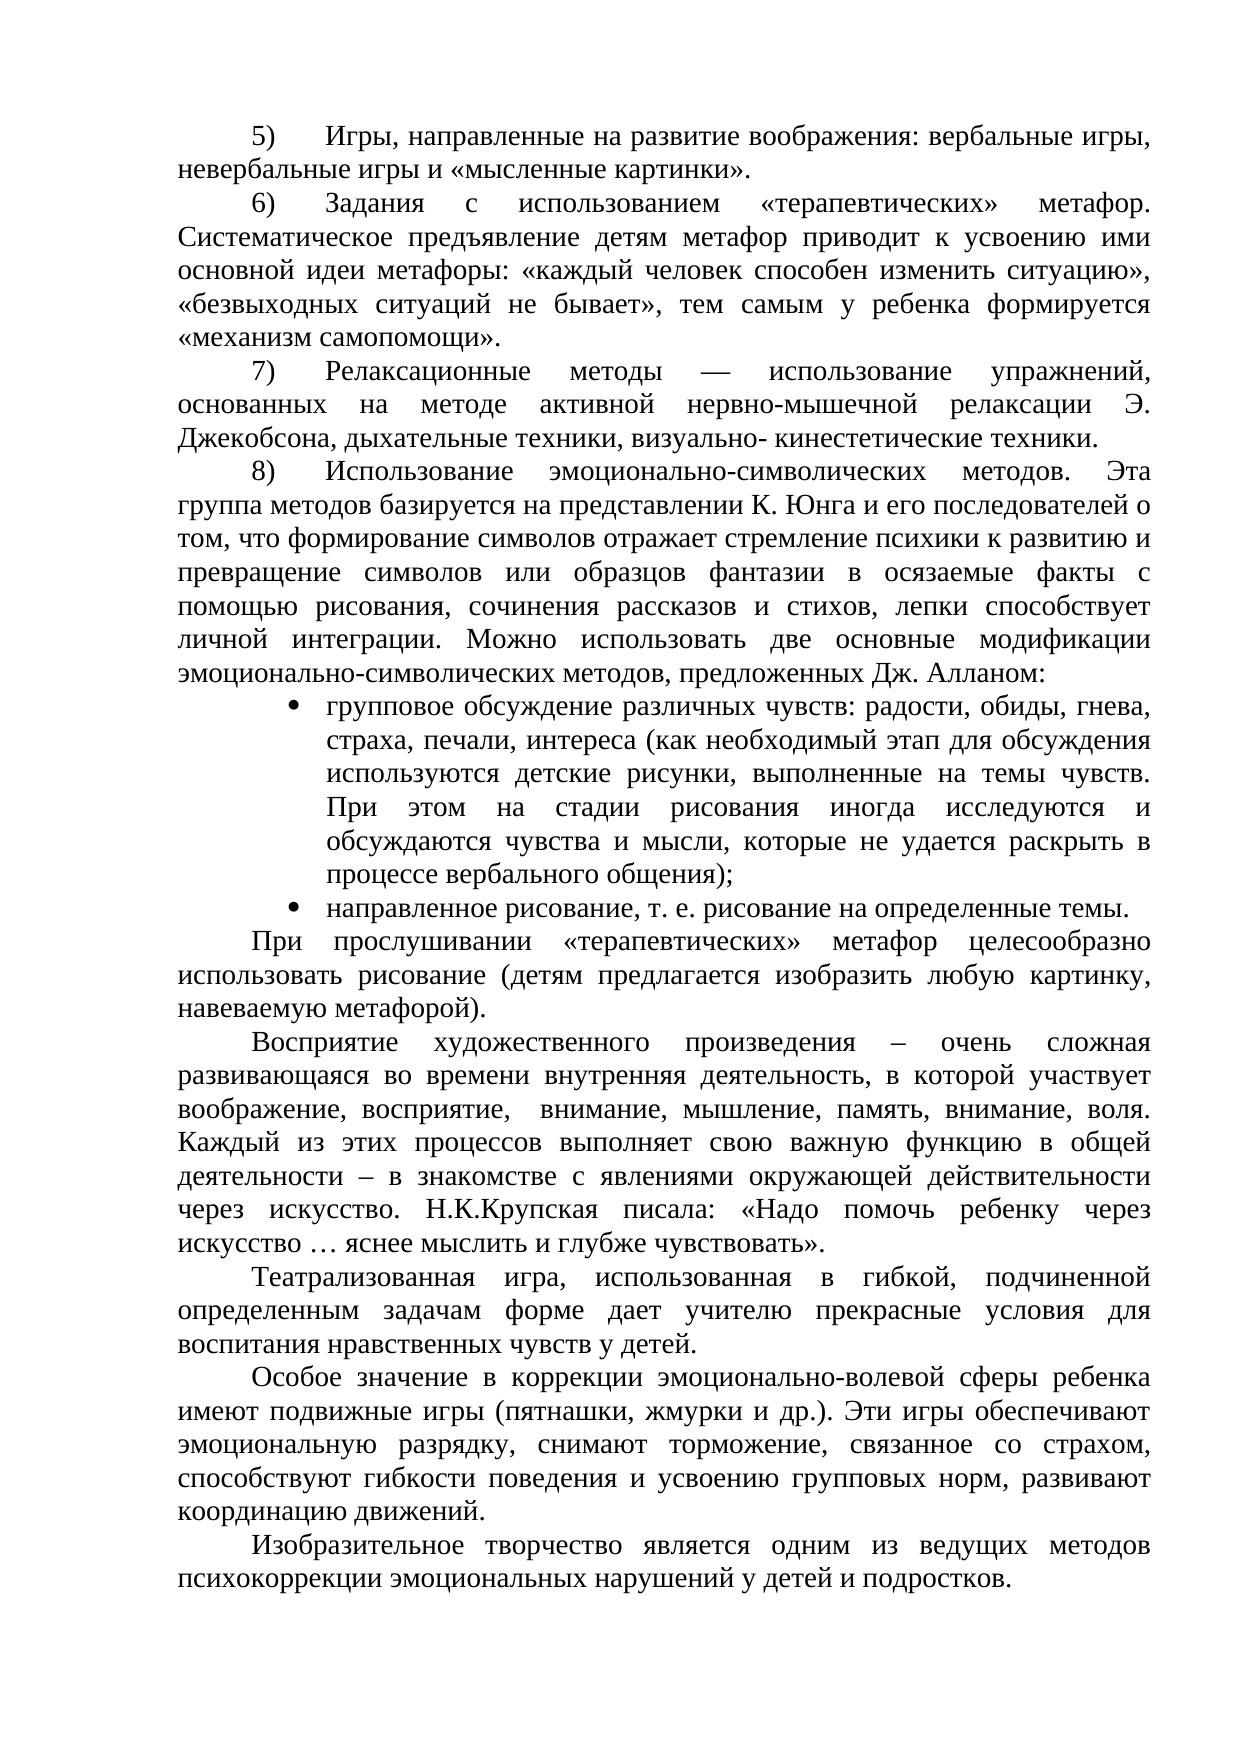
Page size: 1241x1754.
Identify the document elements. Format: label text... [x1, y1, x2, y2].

list направленное рисование, т. е. рисование на определенные темы. [288, 890, 1152, 923]
text 6) Задания с использованием «терапевтических» метафор. Систематическое предъявление детям метафор приводит к усвоению ими основной идеи метафоры: «каждый человек способен изменить ситуацию», «безвыходных ситуаций не бывает», тем самым у ребенка формируется «механизм самопомощи». [177, 185, 1152, 353]
text 5) Игры, направленные на развитие воображения: вербальные игры, невербальные игры и «мысленные картинки». [177, 118, 1152, 185]
text Особое значение в коррекции эмоционально-волевой сферы ребенка имеют подвижные игры (пятнашки, жмурки и др.). Эти игры обеспечивают эмоциональную разрядку, снимают торможение, связанное со страхом, способствуют гибкости поведения и усвоению групповых норм, развивают координацию движений. [177, 1359, 1152, 1527]
list групповое обсуждение различных чувств: радости, обиды, гнева, страха, печали, интереса (как необходимый этап для обсуждения используются детские рисунки, выполненные на темы чувств. При этом на стадии рисования иногда исследуются и обсуждаются чувства и мысли, которые не удается раскрыть в процессе вербального общения); [288, 688, 1152, 890]
text При прослушивании «терапевтических» метафор целесообразно использовать рисование (детям предлагается изобразить любую картинку, навеваемую метафорой). [177, 923, 1152, 1024]
text 7) Релаксационные методы — использование упражнений, основанных на методе активной нервно-мышечной релаксации Э. Джекобсона, дыхательные техники, визуально- кинестетические техники. [177, 353, 1152, 453]
text Театрализованная игра, использованная в гибкой, подчиненной определенным задачам форме дает учителю прекрасные условия для воспитания нравственных чувств у детей. [177, 1259, 1152, 1359]
text Восприятие художественного произведения – очень сложная развивающаяся во времени внутренняя деятельность, в которой участвует воображение, восприятие, внимание, мышление, память, внимание, воля. Каждый из этих процессов выполняет свою важную функцию в общей деятельности – в знакомстве с явлениями окружающей действительности через искусство. Н.К.Крупская писала: «Надо помочь ребенку через искусство … яснее мыслить и глубже чувствовать». [177, 1024, 1152, 1259]
text Изобразительное творчество является одним из ведущих методов психокоррекции эмоциональных нарушений у детей и подростков. [177, 1527, 1152, 1594]
text 8) Использование эмоционально-символических методов. Эта группа методов базируется на представлении К. Юнга и его последователей о том, что формирование символов отражает стремление психики к развитию и превращение символов или образцов фантазии в осязаемые факты с помощью рисования, сочинения рассказов и стихов, лепки способствует личной интеграции. Можно использовать две основные модификации эмоционально-символических методов, предложенных Дж. Алланом: [177, 453, 1152, 688]
